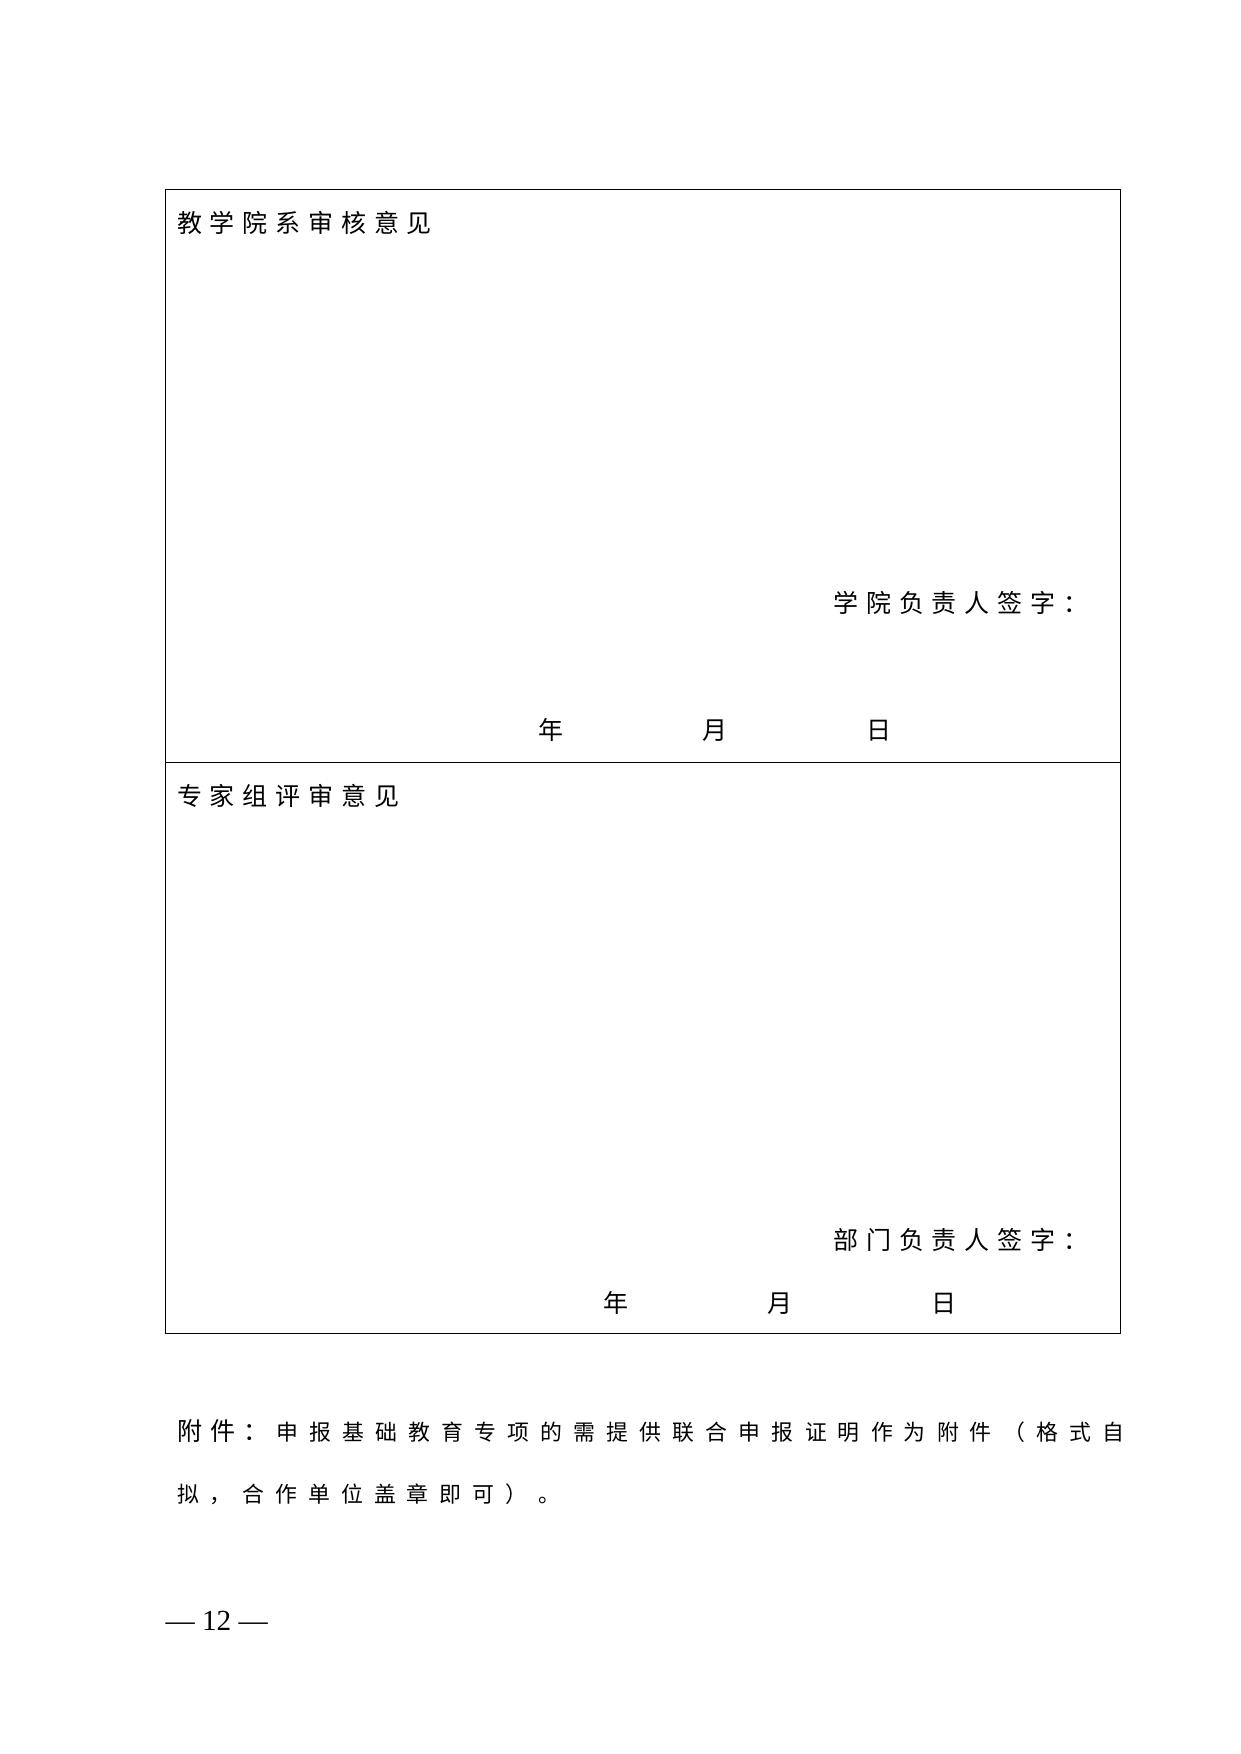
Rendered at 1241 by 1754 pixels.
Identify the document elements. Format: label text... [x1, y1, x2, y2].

table_header 教学院系审核意见 学院负责人签字： 年 月 日 [166, 190, 1120, 762]
text 附件：申报基础教育专项的需提供联合申报证明作为附件（格式自拟，合作单位盖章即可）。 [177, 1398, 1135, 1524]
table_cell 专家组评审意见 部门负责人签字： 年 月 日 [166, 763, 1120, 1333]
